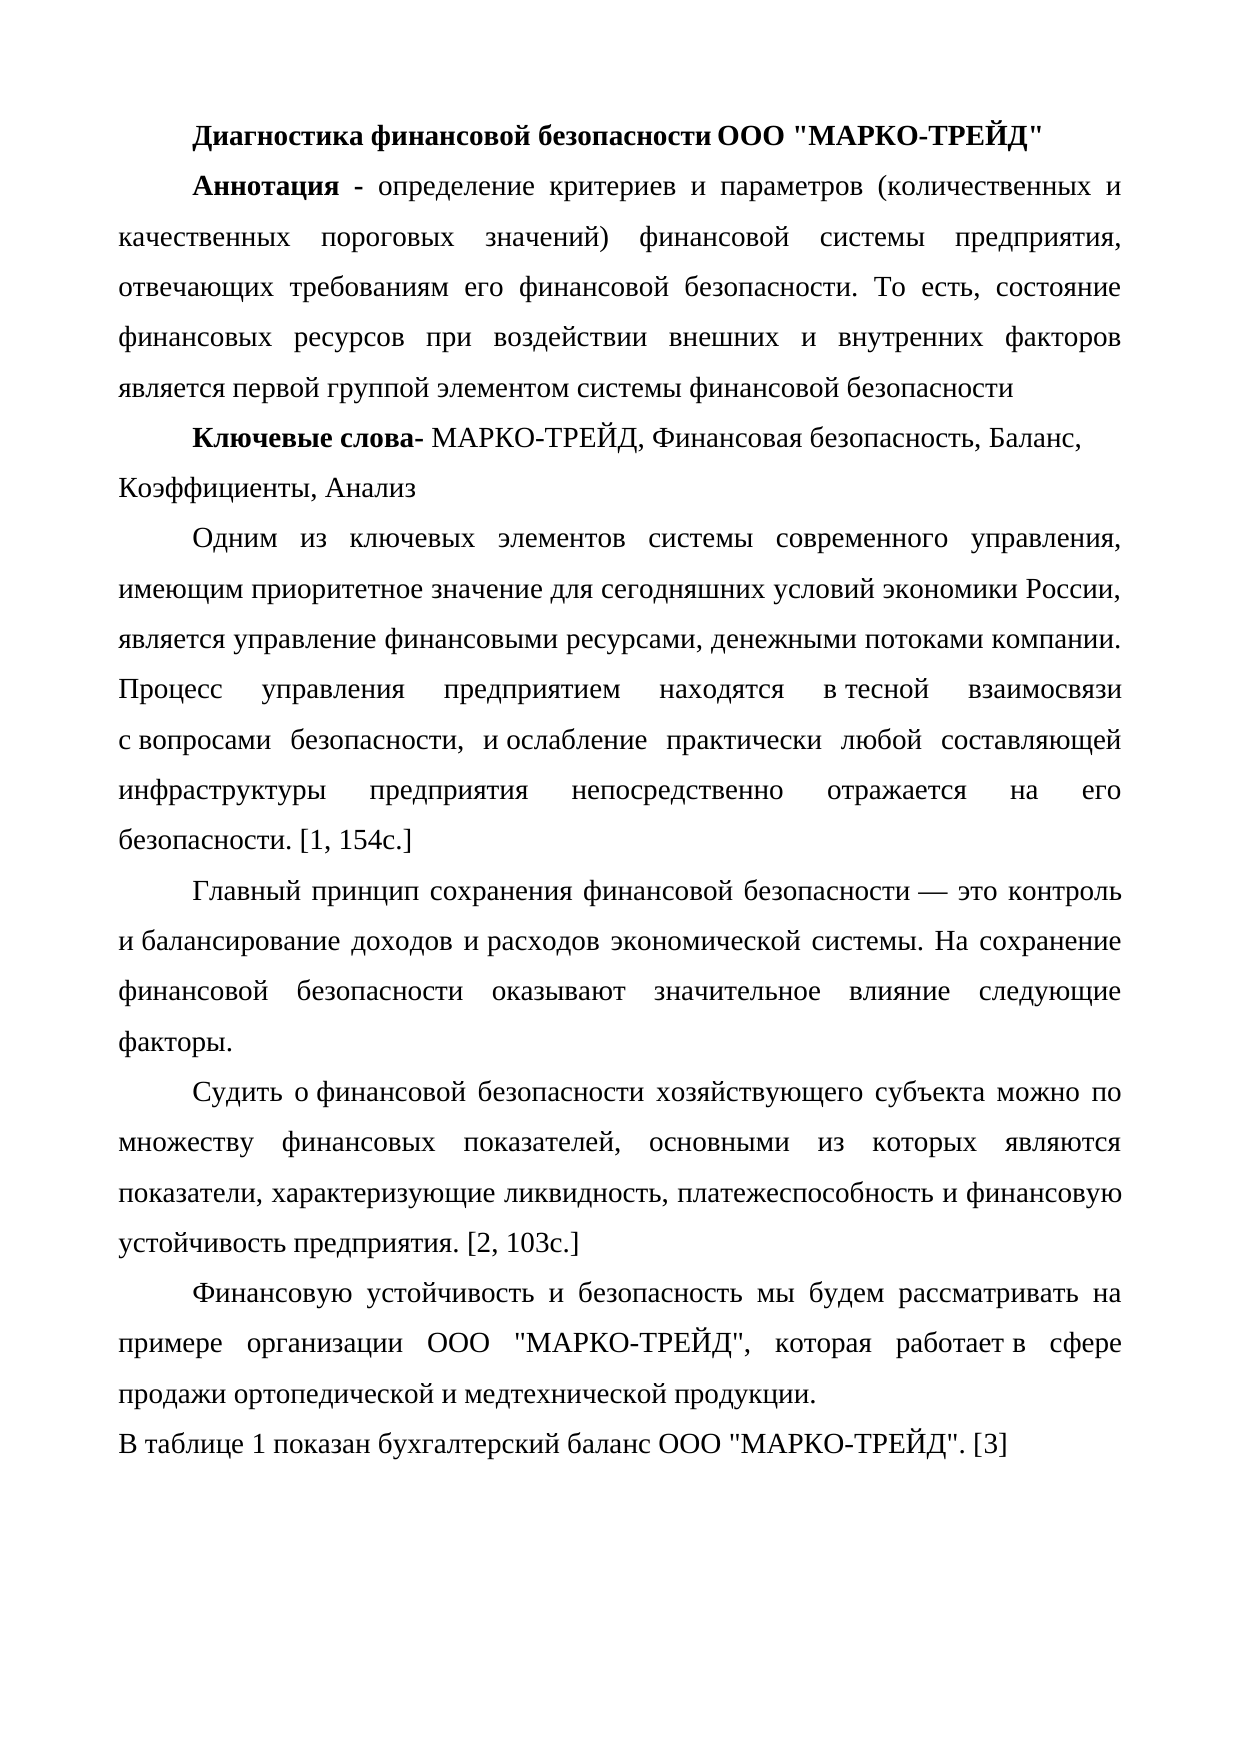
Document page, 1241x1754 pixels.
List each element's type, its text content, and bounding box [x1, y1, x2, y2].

text Аннотация - определение критериев и параметров (количественных и качественных пороговых значений) финансовой системы предприятия, отвечающих требованиям его финансовой безопасности. То есть, состояние финансовых ресурсов при воздействии внешних и внутренних факторов является первой группой элементом системы финансовой безопасности [118, 168, 1122, 403]
text Диагностика финансовой безопасности ООО "МАРКО-ТРЕЙД" [118, 118, 1122, 152]
text Одним из ключевых элементов системы современного управления, имеющим приоритетное значение для сегодняшних условий экономики России, является управление финансовыми ресурсами, денежными потоками компании. Процесс управления предприятием находятся в тесной взаимосвязи с вопросами безопасности, и ослабление практически любой составляющей инфраструктуры предприятия непосредственно отражается на его безопасности. [1, 154с.] [118, 521, 1122, 856]
text Главный принцип сохранения финансовой безопасности — это контроль и балансирование доходов и расходов экономической системы. На сохранение финансовой безопасности оказывают значительное влияние следующие факторы. [118, 873, 1122, 1057]
text Ключевые слова- МАРКО-ТРЕЙД, Финансовая безопасность, Баланс, Коэффициенты, Анализ [118, 420, 1122, 504]
text Финансовую устойчивость и безопасность мы будем рассматривать на примере организации ООО "МАРКО-ТРЕЙД", которая работает в сфере продажи ортопедической и медтехнической продукции. [118, 1275, 1122, 1409]
text В таблице 1 показан бухгалтерский баланс ООО "МАРКО-ТРЕЙД". [3] [118, 1426, 1122, 1460]
text Судить о финансовой безопасности хозяйствующего субъекта можно по множеству финансовых показателей, основными из которых являются показатели, характеризующие ликвидность, платежеспособность и финансовую устойчивость предприятия. [2, 103с.] [118, 1074, 1122, 1258]
